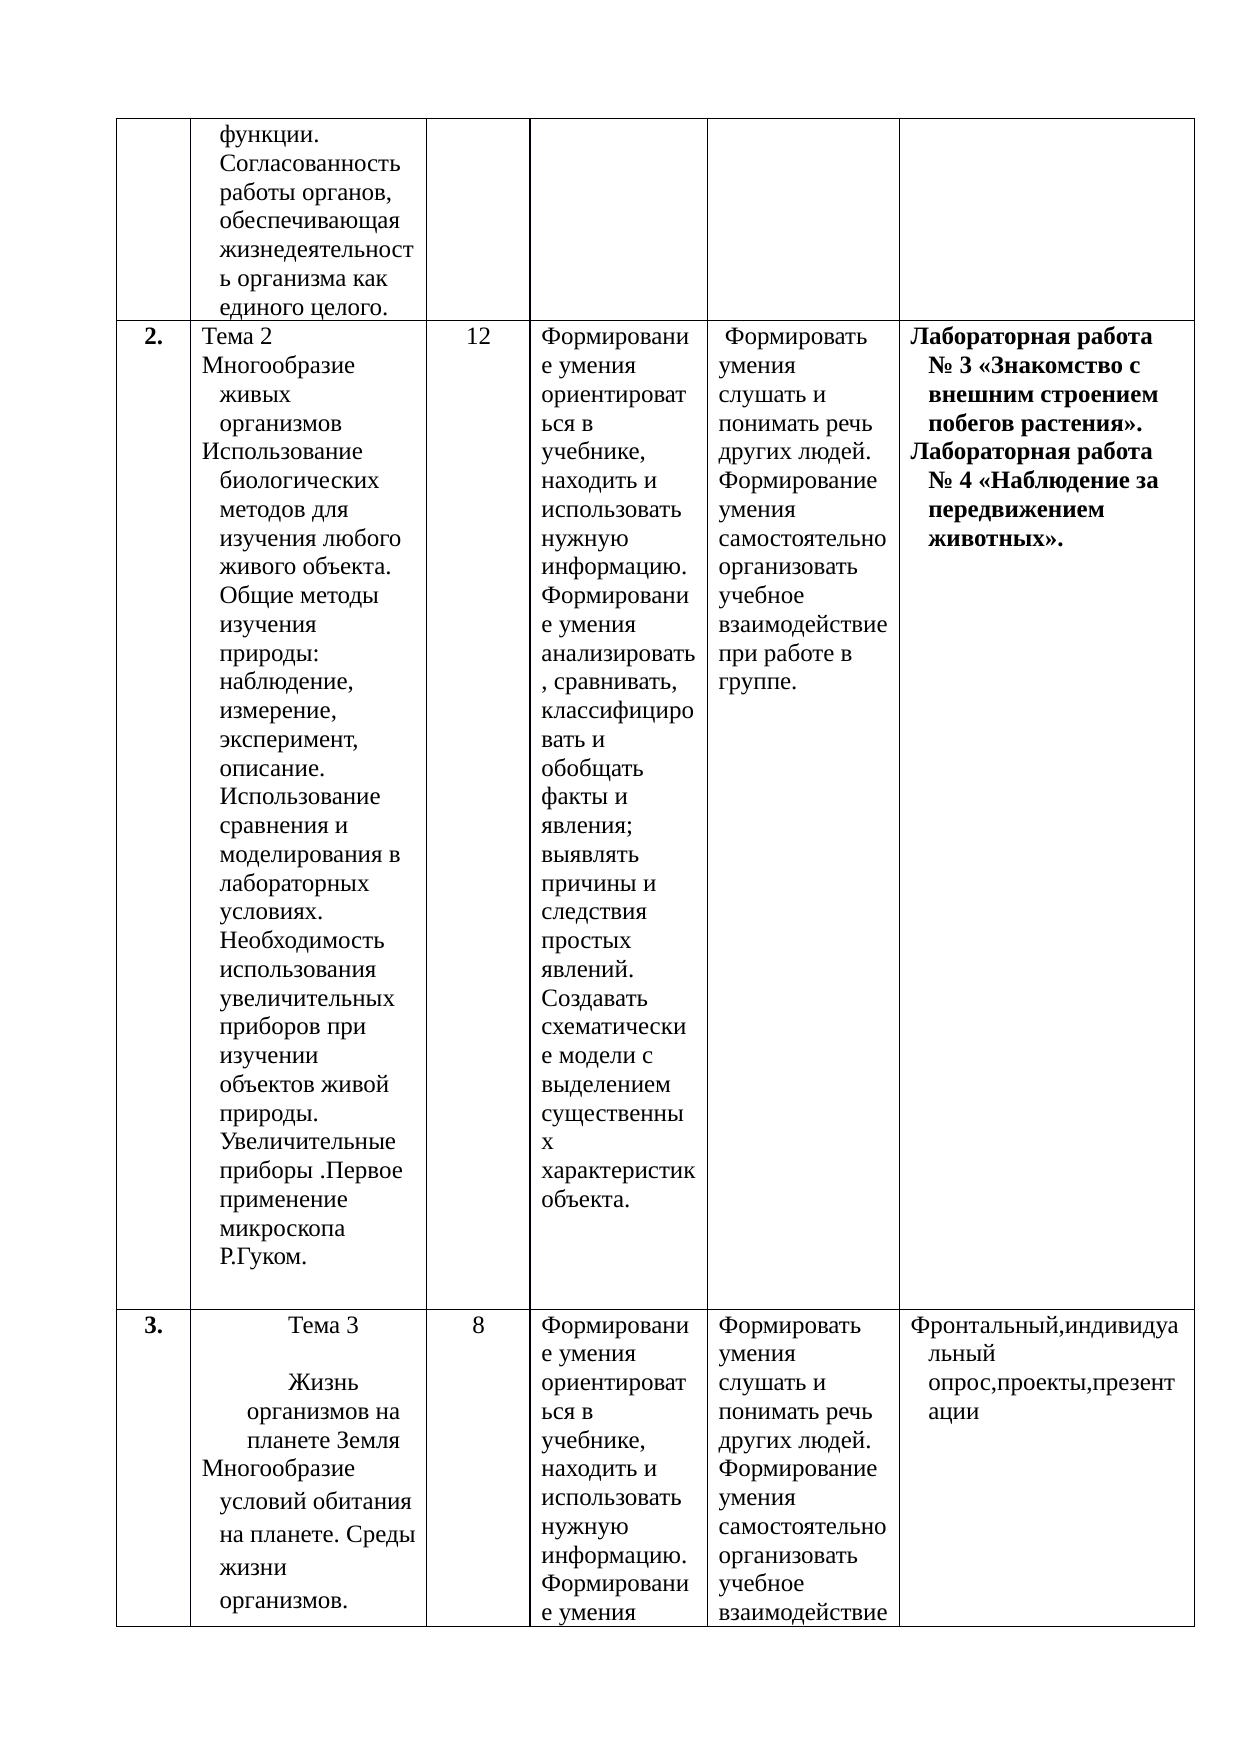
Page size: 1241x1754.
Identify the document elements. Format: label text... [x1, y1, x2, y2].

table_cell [900, 1310, 1194, 1626]
table_cell 1. [117, 119, 190, 320]
table_cell Лабораторная работа № 3 «Знакомство с внешним строением побегов растения». Лабораторная работа № 4 «Наблюдение за передвижением животных». [900, 321, 1194, 1309]
table_cell 2. [117, 321, 190, 1309]
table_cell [191, 119, 426, 320]
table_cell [531, 119, 707, 320]
table_cell 8 [427, 1310, 529, 1626]
table_cell 3. [117, 1310, 190, 1626]
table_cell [708, 1310, 899, 1626]
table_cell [900, 119, 1194, 320]
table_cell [708, 119, 899, 320]
table_cell Формировать умения слушать и понимать речь других людей. Формирование умения самостоятельно организовать учебное взаимодействие при работе в группе. [708, 321, 899, 1309]
table_cell 12 [427, 321, 529, 1309]
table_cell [191, 1310, 426, 1626]
table_cell Тема 2 Многообразие живых организмов Использование биологических методов для изучения любого живого объекта. Общие методы изучения природы: наблюдение, измерение, эксперимент, описание. Использование сравнения и моделирования в лабораторных условиях. Необходимость использования увеличительных приборов при изучении объектов живой природы. Увеличительные приборы .Первое применение микроскопа Р.Гуком. [191, 321, 426, 1309]
table_cell 8 [427, 119, 529, 320]
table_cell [531, 1310, 707, 1626]
